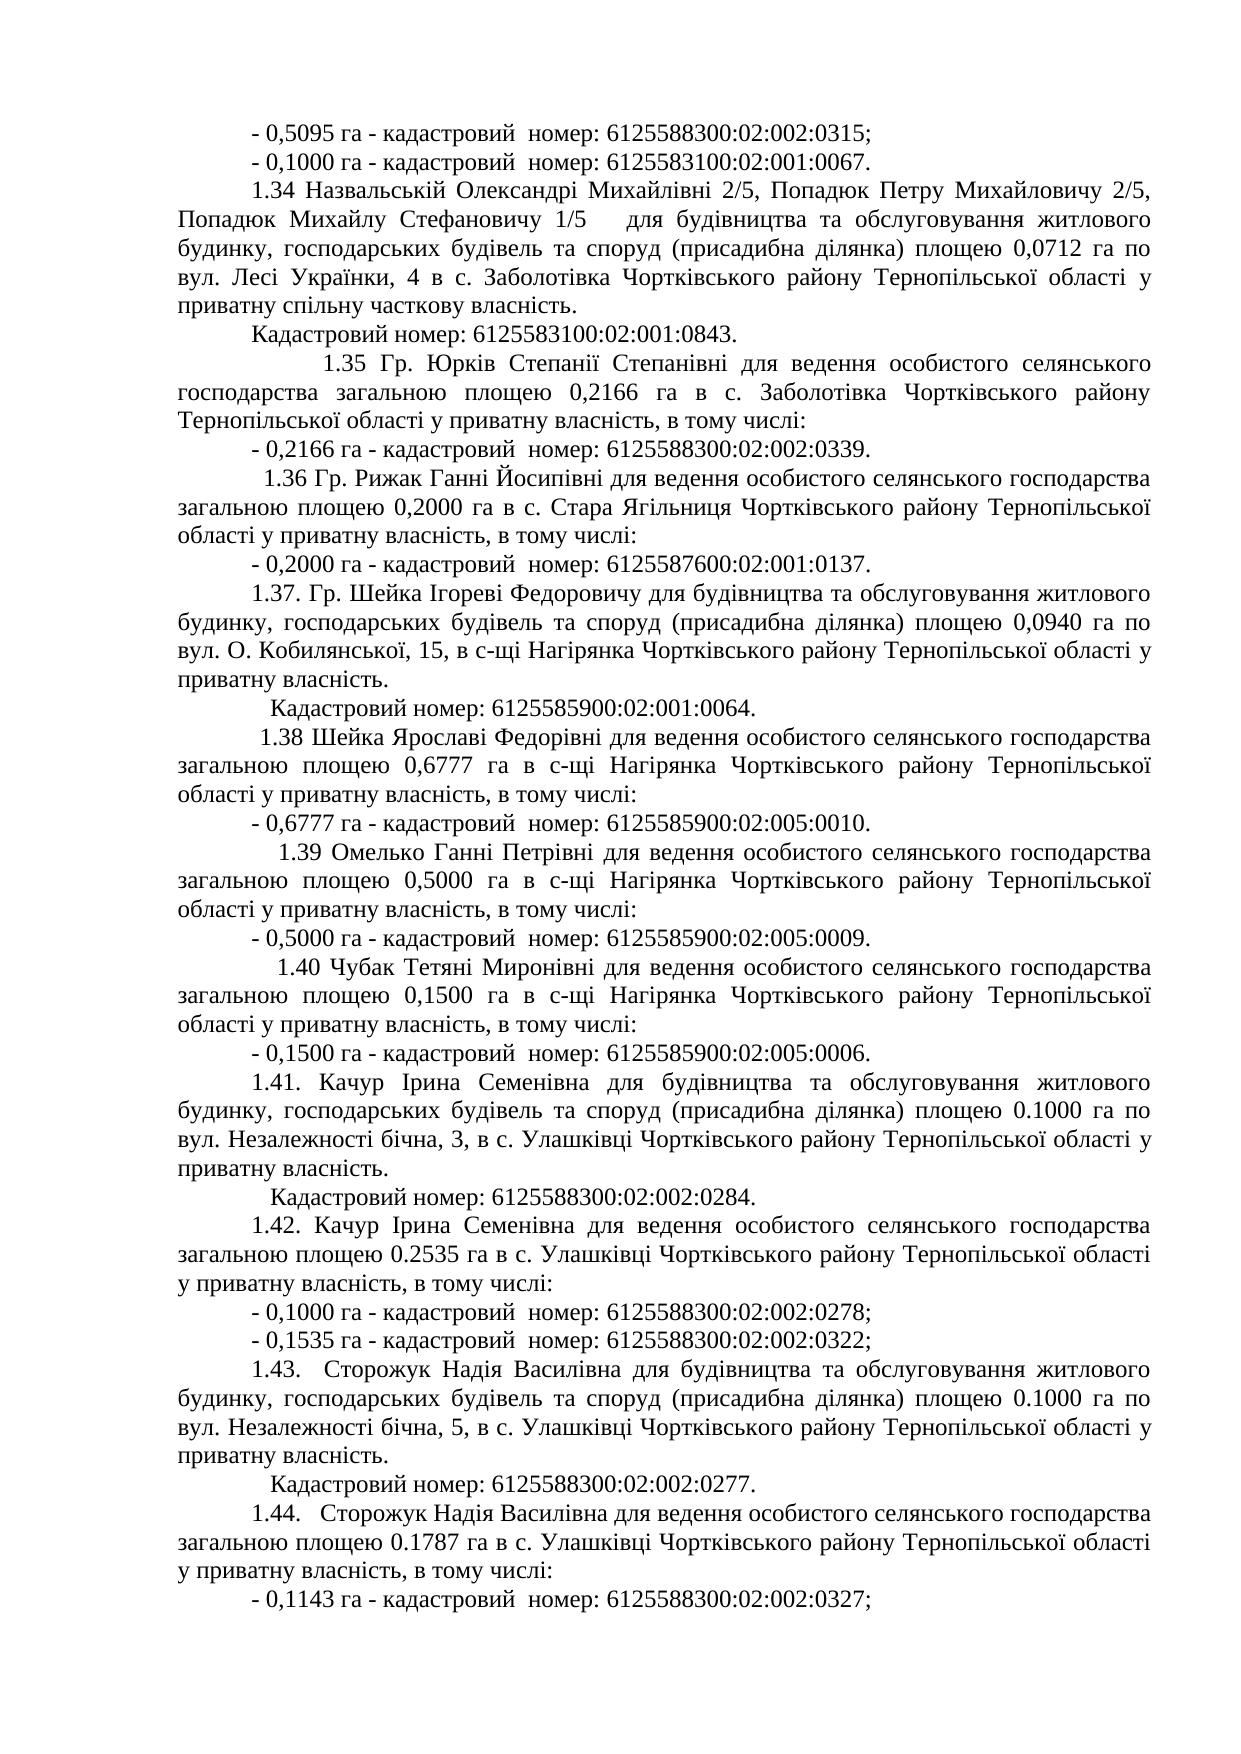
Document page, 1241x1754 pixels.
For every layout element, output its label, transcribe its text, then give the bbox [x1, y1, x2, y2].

text Кадастровий номер: 6125588300:02:002:0284. [177, 1182, 1152, 1211]
text - 0,5095 га - кадастровий номер: 6125588300:02:002:0315; [177, 118, 1152, 147]
text 1.43. Сторожук Надія Василівна для будівництва та обслуговування житлового будинку, господарських будівель та споруд (присадибна ділянка) площею 0.1000 га по вул. Незалежності бічна, 5, в с. Улашківці Чортківського району Тернопільської області у приватну власність. [177, 1354, 1152, 1469]
text - 0,1500 га - кадастровий номер: 6125585900:02:005:0006. [177, 1038, 1152, 1067]
text - 0,2000 га - кадастровий номер: 6125587600:02:001:0137. [177, 549, 1152, 578]
text Кадастровий номер: 6125588300:02:002:0277. [177, 1469, 1152, 1498]
text 1.35 Гр. Юрків Степанії Степанівні для ведення особистого селянського господарства загальною площею 0,2166 га в с. Заболотівка Чортківського району Тернопільської області у приватну власність, в тому числі: [177, 348, 1152, 434]
text 1.38 Шейка Ярославі Федорівні для ведення особистого селянського господарства загальною площею 0,6777 га в с-щі Нагірянка Чортківського району Тернопільської області у приватну власність, в тому числі: [177, 722, 1152, 808]
text Кадастровий номер: 6125585900:02:001:0064. [177, 693, 1152, 722]
text 1.34 Назвальській Олександрі Михайлівні 2/5, Попадюк Петру Михайловичу 2/5, Попадюк Михайлу Стефановичу 1/5 для будівництва та обслуговування житлового будинку, господарських будівель та споруд (присадибна ділянка) площею 0,0712 га по вул. Лесі Українки, 4 в с. Заболотівка Чортківського району Тернопільської області у приватну спільну часткову власність. [177, 176, 1152, 319]
text 1.40 Чубак Тетяні Миронівні для ведення особистого селянського господарства загальною площею 0,1500 га в с-щі Нагірянка Чортківського району Тернопільської області у приватну власність, в тому числі: [177, 952, 1152, 1038]
text - 0,2166 га - кадастровий номер: 6125588300:02:002:0339. [177, 434, 1152, 463]
text 1.39 Омелько Ганні Петрівні для ведення особистого селянського господарства загальною площею 0,5000 га в с-щі Нагірянка Чортківського району Тернопільської області у приватну власність, в тому числі: [177, 837, 1152, 923]
text - 0,1143 га - кадастровий номер: 6125588300:02:002:0327; [177, 1584, 1152, 1613]
text - 0,6777 га - кадастровий номер: 6125585900:02:005:0010. [177, 808, 1152, 837]
text 1.42. Качур Ірина Семенівна для ведення особистого селянського господарства загальною площею 0.2535 га в с. Улашківці Чортківського району Тернопільської області у приватну власність, в тому числі: [177, 1211, 1152, 1297]
text - 0,1535 га - кадастровий номер: 6125588300:02:002:0322; [177, 1326, 1152, 1354]
text - 0,5000 га - кадастровий номер: 6125585900:02:005:0009. [177, 923, 1152, 952]
text 1.41. Качур Ірина Семенівна для будівництва та обслуговування житлового будинку, господарських будівель та споруд (присадибна ділянка) площею 0.1000 га по вул. Незалежності бічна, 3, в с. Улашківці Чортківського району Тернопільської області у приватну власність. [177, 1067, 1152, 1182]
text 1.44. Сторожук Надія Василівна для ведення особистого селянського господарства загальною площею 0.1787 га в с. Улашківці Чортківського району Тернопільської області у приватну власність, в тому числі: [177, 1498, 1152, 1584]
text 1.37. Гр. Шейка Ігореві Федоровичу для будівництва та обслуговування житлового будинку, господарських будівель та споруд (присадибна ділянка) площею 0,0940 га по вул. О. Кобилянської, 15, в с-щі Нагірянка Чортківського району Тернопільської області у приватну власність. [177, 578, 1152, 693]
text 1.36 Гр. Рижак Ганні Йосипівні для ведення особистого селянського господарства загальною площею 0,2000 га в с. Стара Ягільниця Чортківського району Тернопільської області у приватну власність, в тому числі: [177, 463, 1152, 549]
text - 0,1000 га - кадастровий номер: 6125583100:02:001:0067. [177, 147, 1152, 176]
text Кадастровий номер: 6125583100:02:001:0843. [177, 319, 1152, 348]
text - 0,1000 га - кадастровий номер: 6125588300:02:002:0278; [177, 1297, 1152, 1326]
